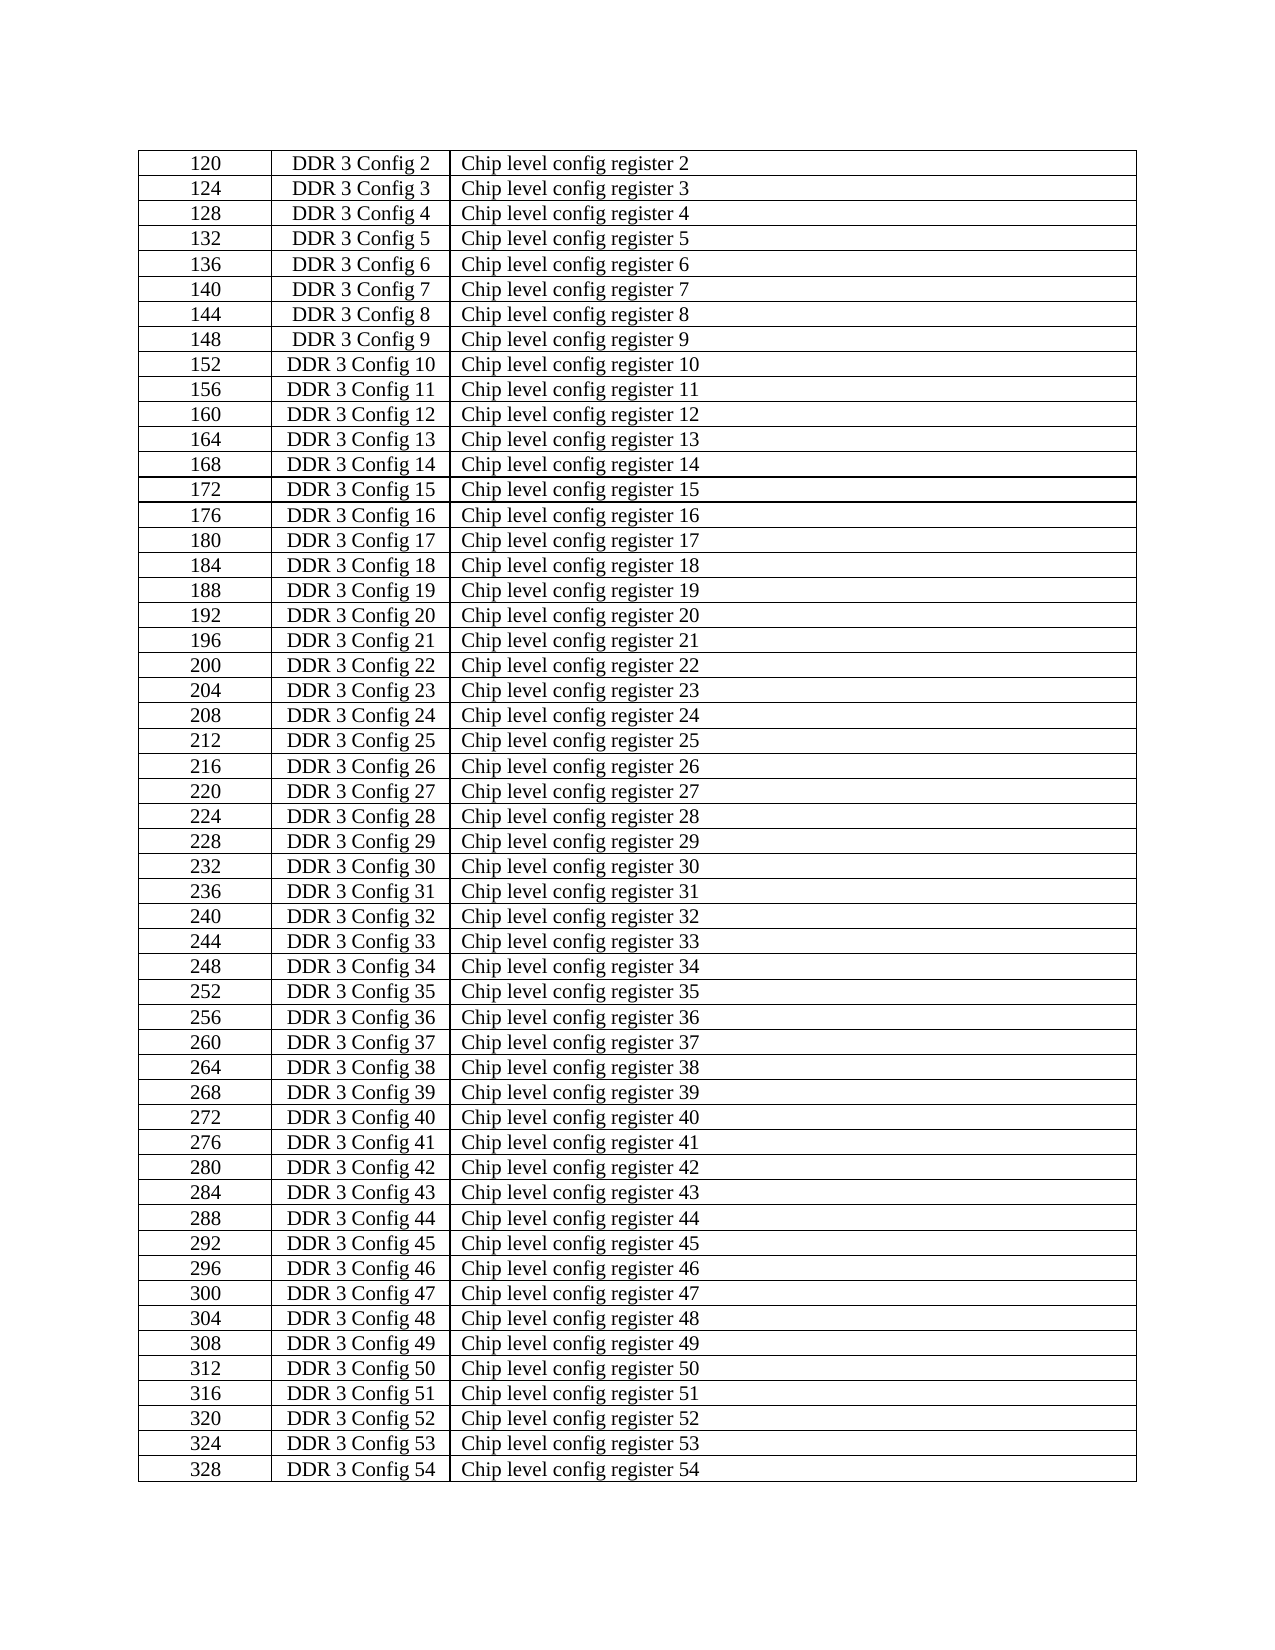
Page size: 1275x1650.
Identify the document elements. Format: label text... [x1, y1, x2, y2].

table_cell DDR 3 Config 4 [272, 201, 449, 225]
table_cell Chip level config register 16 [451, 503, 1136, 527]
table_cell 304 [139, 1306, 271, 1330]
table_cell Chip level config register 19 [451, 578, 1136, 602]
table_cell Chip level config register 31 [451, 879, 1136, 903]
table_cell 180 [139, 528, 271, 552]
table_cell DDR 3 Config 33 [272, 929, 449, 953]
table_cell 252 [139, 980, 271, 1003]
table_cell DDR 3 Config 45 [272, 1231, 449, 1254]
table_cell 324 [139, 1431, 271, 1455]
table_cell Chip level config register 38 [451, 1055, 1136, 1079]
table_cell Chip level config register 35 [451, 980, 1136, 1003]
table_cell DDR 3 Config 9 [272, 327, 449, 351]
table_cell 248 [139, 954, 271, 978]
table_cell Chip level config register 40 [451, 1105, 1136, 1129]
table_cell 220 [139, 779, 271, 803]
table_cell Chip level config register 30 [451, 854, 1136, 878]
table_cell 296 [139, 1256, 271, 1280]
table_cell 128 [139, 201, 271, 225]
table_cell 160 [139, 402, 271, 426]
table_cell 176 [139, 503, 271, 527]
table_cell 172 [139, 478, 271, 501]
table_cell DDR 3 Config 17 [272, 528, 449, 552]
table_cell DDR 3 Config 24 [272, 703, 449, 727]
table_cell 156 [139, 377, 271, 401]
table_cell DDR 3 Config 7 [272, 277, 449, 301]
table_cell Chip level config register 47 [451, 1281, 1136, 1305]
table_cell DDR 3 Config 3 [272, 176, 449, 200]
table_cell DDR 3 Config 19 [272, 578, 449, 602]
table_cell Chip level config register 12 [451, 402, 1136, 426]
table_cell Chip level config register 51 [451, 1381, 1136, 1405]
table_cell DDR 3 Config 39 [272, 1080, 449, 1104]
table_cell Chip level config register 18 [451, 553, 1136, 577]
table_cell 228 [139, 829, 271, 853]
table_cell Chip level config register 23 [451, 678, 1136, 702]
table_cell DDR 3 Config 29 [272, 829, 449, 853]
table_cell DDR 3 Config 16 [272, 503, 449, 527]
table_cell Chip level config register 2 [451, 151, 1136, 175]
table_cell DDR 3 Config 46 [272, 1256, 449, 1280]
table_cell Chip level config register 24 [451, 703, 1136, 727]
table_cell 320 [139, 1406, 271, 1430]
table_cell 164 [139, 427, 271, 451]
table_cell DDR 3 Config 44 [272, 1205, 449, 1229]
table_cell Chip level config register 11 [451, 377, 1136, 401]
table_cell 120 [139, 151, 271, 175]
table_cell Chip level config register 29 [451, 829, 1136, 853]
table_cell Chip level config register 45 [451, 1231, 1136, 1254]
table_cell 280 [139, 1155, 271, 1179]
table_cell DDR 3 Config 43 [272, 1180, 449, 1204]
table_cell DDR 3 Config 37 [272, 1030, 449, 1054]
table_cell Chip level config register 43 [451, 1180, 1136, 1204]
table_cell DDR 3 Config 28 [272, 804, 449, 828]
table_cell 328 [139, 1456, 271, 1481]
table_cell 308 [139, 1331, 271, 1355]
table_cell DDR 3 Config 40 [272, 1105, 449, 1129]
table_cell 152 [139, 352, 271, 376]
table_cell DDR 3 Config 41 [272, 1130, 449, 1154]
table_cell 284 [139, 1180, 271, 1204]
table_cell 224 [139, 804, 271, 828]
table_cell Chip level config register 33 [451, 929, 1136, 953]
table_cell Chip level config register 9 [451, 327, 1136, 351]
table_cell DDR 3 Config 32 [272, 904, 449, 928]
table_cell 256 [139, 1005, 271, 1029]
table_cell Chip level config register 53 [451, 1431, 1136, 1455]
table_cell Chip level config register 5 [451, 226, 1136, 250]
table_cell Chip level config register 34 [451, 954, 1136, 978]
table_cell Chip level config register 15 [451, 478, 1136, 501]
table_cell DDR 3 Config 38 [272, 1055, 449, 1079]
table_cell Chip level config register 17 [451, 528, 1136, 552]
table_cell Chip level config register 4 [451, 201, 1136, 225]
table_cell Chip level config register 13 [451, 427, 1136, 451]
table_cell DDR 3 Config 47 [272, 1281, 449, 1305]
table_cell DDR 3 Config 10 [272, 352, 449, 376]
table_cell 192 [139, 603, 271, 627]
table_cell 272 [139, 1105, 271, 1129]
table_cell DDR 3 Config 12 [272, 402, 449, 426]
table_cell Chip level config register 8 [451, 302, 1136, 326]
table_cell DDR 3 Config 18 [272, 553, 449, 577]
table_cell DDR 3 Config 34 [272, 954, 449, 978]
table_cell 188 [139, 578, 271, 602]
table_cell Chip level config register 52 [451, 1406, 1136, 1430]
table_cell DDR 3 Config 22 [272, 653, 449, 677]
table_cell Chip level config register 41 [451, 1130, 1136, 1154]
table_cell 216 [139, 754, 271, 778]
table_cell 264 [139, 1055, 271, 1079]
table_cell DDR 3 Config 30 [272, 854, 449, 878]
table_cell 268 [139, 1080, 271, 1104]
table_cell Chip level config register 44 [451, 1205, 1136, 1229]
table_cell Chip level config register 54 [451, 1456, 1136, 1481]
table_cell DDR 3 Config 49 [272, 1331, 449, 1355]
table_cell Chip level config register 22 [451, 653, 1136, 677]
table_cell 316 [139, 1381, 271, 1405]
table_cell 132 [139, 226, 271, 250]
table_cell DDR 3 Config 2 [272, 151, 449, 175]
table_cell 276 [139, 1130, 271, 1154]
table_cell Chip level config register 28 [451, 804, 1136, 828]
table_cell DDR 3 Config 26 [272, 754, 449, 778]
table_cell 292 [139, 1231, 271, 1254]
table_cell 300 [139, 1281, 271, 1305]
table_cell DDR 3 Config 5 [272, 226, 449, 250]
table_cell Chip level config register 37 [451, 1030, 1136, 1054]
table_cell DDR 3 Config 13 [272, 427, 449, 451]
table_cell Chip level config register 48 [451, 1306, 1136, 1330]
table_cell DDR 3 Config 31 [272, 879, 449, 903]
table_cell DDR 3 Config 11 [272, 377, 449, 401]
table_cell DDR 3 Config 51 [272, 1381, 449, 1405]
table_cell DDR 3 Config 27 [272, 779, 449, 803]
table_cell 232 [139, 854, 271, 878]
table_cell 200 [139, 653, 271, 677]
table_cell 312 [139, 1356, 271, 1380]
table_cell DDR 3 Config 25 [272, 729, 449, 752]
table_cell DDR 3 Config 23 [272, 678, 449, 702]
table_cell DDR 3 Config 48 [272, 1306, 449, 1330]
table_cell DDR 3 Config 42 [272, 1155, 449, 1179]
table_cell Chip level config register 6 [451, 251, 1136, 276]
table_cell DDR 3 Config 36 [272, 1005, 449, 1029]
table_cell 184 [139, 553, 271, 577]
table_cell 244 [139, 929, 271, 953]
table_cell Chip level config register 36 [451, 1005, 1136, 1029]
table_cell Chip level config register 46 [451, 1256, 1136, 1280]
table_cell DDR 3 Config 21 [272, 628, 449, 652]
table_cell DDR 3 Config 6 [272, 251, 449, 276]
table_cell Chip level config register 50 [451, 1356, 1136, 1380]
table_cell 124 [139, 176, 271, 200]
table_cell 148 [139, 327, 271, 351]
table_cell DDR 3 Config 53 [272, 1431, 449, 1455]
table_cell Chip level config register 21 [451, 628, 1136, 652]
table_cell 260 [139, 1030, 271, 1054]
table_cell 136 [139, 251, 271, 276]
table_cell Chip level config register 42 [451, 1155, 1136, 1179]
table_cell Chip level config register 32 [451, 904, 1136, 928]
table_cell 236 [139, 879, 271, 903]
table_cell Chip level config register 7 [451, 277, 1136, 301]
table_cell Chip level config register 39 [451, 1080, 1136, 1104]
table_cell 212 [139, 729, 271, 752]
table_cell Chip level config register 14 [451, 452, 1136, 476]
table_cell DDR 3 Config 54 [272, 1456, 449, 1481]
table_cell 196 [139, 628, 271, 652]
table_cell 204 [139, 678, 271, 702]
table_cell DDR 3 Config 50 [272, 1356, 449, 1380]
table_cell Chip level config register 26 [451, 754, 1136, 778]
table_cell DDR 3 Config 52 [272, 1406, 449, 1430]
table_cell DDR 3 Config 15 [272, 478, 449, 501]
table_cell 288 [139, 1205, 271, 1229]
table_cell 140 [139, 277, 271, 301]
table_cell Chip level config register 20 [451, 603, 1136, 627]
table_cell 208 [139, 703, 271, 727]
table_cell Chip level config register 3 [451, 176, 1136, 200]
table_cell Chip level config register 10 [451, 352, 1136, 376]
table_cell 240 [139, 904, 271, 928]
table_cell 168 [139, 452, 271, 476]
table_cell Chip level config register 49 [451, 1331, 1136, 1355]
table_cell DDR 3 Config 8 [272, 302, 449, 326]
table_cell DDR 3 Config 35 [272, 980, 449, 1003]
table_cell DDR 3 Config 20 [272, 603, 449, 627]
table_cell 144 [139, 302, 271, 326]
table_cell DDR 3 Config 14 [272, 452, 449, 476]
table_cell Chip level config register 25 [451, 729, 1136, 752]
table_cell Chip level config register 27 [451, 779, 1136, 803]
